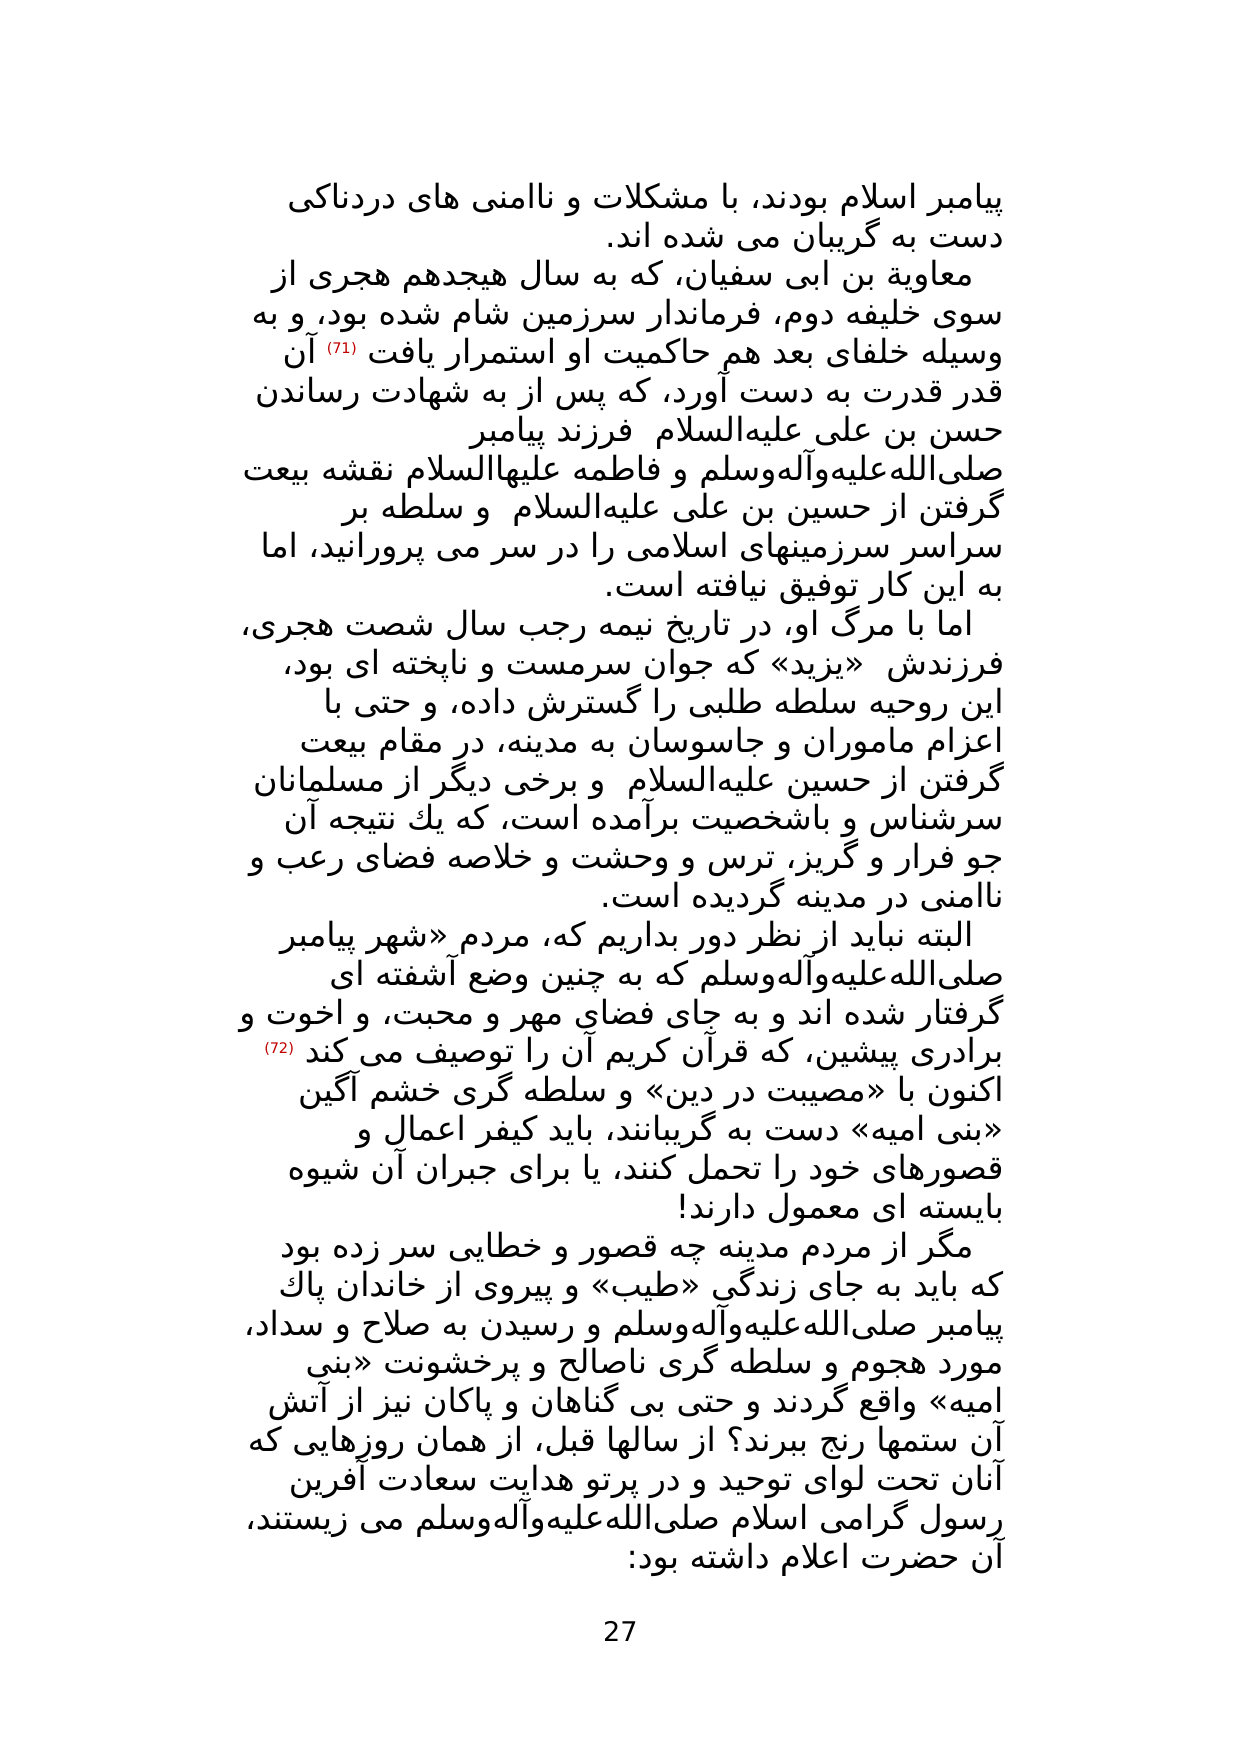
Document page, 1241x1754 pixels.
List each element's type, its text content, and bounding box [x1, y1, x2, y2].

text مگر از مردم مدينه چه قصور و خطايى سر زده بود كه بايد به جاى زندگى «طيب» و پيروى از خاندان پاك پيامبر صلى‌الله‌عليه‌وآله‌وسلم و رسيدن به صلاح و سداد، مورد هجوم و سلطه گرى ناصالح و پرخشونت «بنى اميه» واقع گردند و حتى بى گناهان و پاكان نيز از آتش آن ستمها رنج ببرند؟ از سالها قبل، از همان روزهايى كه آنان تحت لواى توحيد و در پرتو هدايت سعادت آفرين رسول گرامى اسلام صلى‌الله‌عليه‌وآله‌وسلم مى زيستند، آن حضرت اعلام داشته بود: [236, 1226, 1004, 1576]
text البته نبايد از نظر دور بداريم كه، مردم «شهر پيامبر صلى‌الله‌عليه‌وآله‌وسلم كه به چنين وضع آشفته اى گرفتار شده اند و به جاى فضاى مهر و محبت، و اخوت و برادرى پيشين، كه قرآن كريم آن را توصيف مى كند (72) اكنون با «مصيبت در دين» و سلطه گرى خشم آگين «بنى اميه» دست به گريبانند، بايد كيفر اعمال و قصورهاى خود را تحمل كنند، يا براى جبران آن شيوه بايسته اى معمول دارند! [236, 915, 1004, 1226]
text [236, 177, 1004, 255]
text اما با مرگ او، در تاريخ نيمه رجب سال شصت هجرى، فرزندش ‍ «يزيد» كه جوان سرمست و ناپخته اى بود، اين روحيه سلطه طلبى را گسترش داده، و حتى با اعزام ماموران و جاسوسان به مدينه، در مقام بيعت گرفتن از حسين عليه‌السلام و برخى ديگر از مسلمانان سرشناس و باشخصيت برآمده است، كه يك نتيجه آن جو فرار و گريز، ترس و وحشت و خلاصه فضاى رعب و ناامنى در مدينه گرديده است. [236, 604, 1004, 915]
text معاوية بن ابى سفيان، كه به سال هيجدهم هجرى از سوى خليفه دوم، فرماندار سرزمين شام شده بود، و به وسيله خلفاى بعد هم حاكميت او استمرار يافت (71) آن قدر قدرت به دست آورد، كه پس از به شهادت رساندن حسن بن على عليه‌السلام فرزند پيامبر صلى‌الله‌عليه‌وآله‌وسلم و فاطمه عليها‌السلام نقشه بيعت گرفتن از حسين بن على عليه‌السلام و سلطه بر سراسر سرزمينهاى اسلامى را در سر مى پرورانيد، اما به اين كار توفيق نيافته است. [236, 255, 1004, 604]
